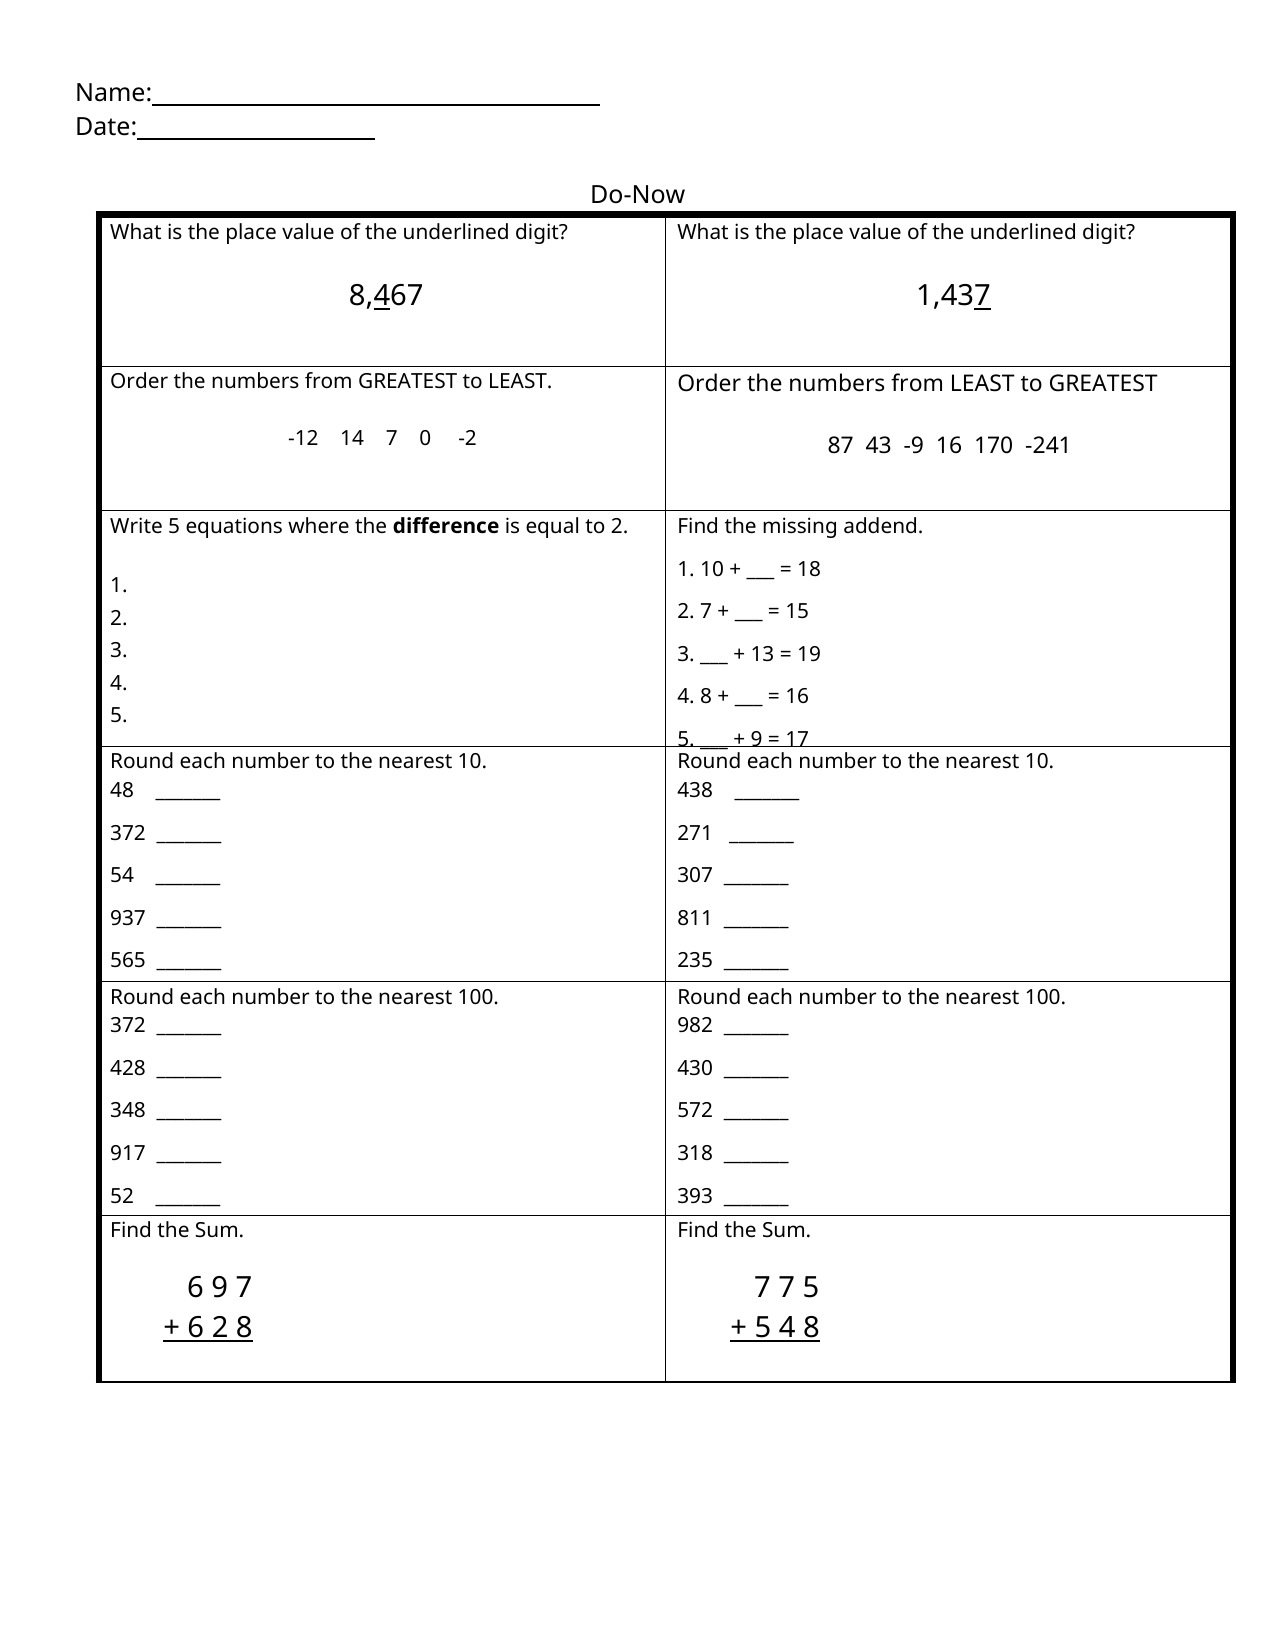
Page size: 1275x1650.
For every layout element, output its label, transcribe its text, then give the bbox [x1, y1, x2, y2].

table_cell Round each number to the nearest 100. 982 _______ 430 _______ 572 _______ 318 _______ 393 _______ [666, 982, 1230, 1214]
table_cell Write 5 equations where the difference is equal to 2. 1. 2. 3. 4. 5. [102, 511, 665, 746]
table_cell Order the numbers from GREATEST to LEAST. -12 14 7 0 -2 [102, 367, 665, 510]
table_cell Find the missing addend. 1. 10 + ___ = 18 2. 7 + ___ = 15 3. ___ + 13 = 19 4. 8 + ___ = 16 5. ___ + 9 = 17 [666, 511, 1230, 746]
table_cell Find the Sum. 6 9 7 + 6 2 8 [102, 1216, 665, 1381]
text Date: [75, 109, 1200, 143]
table_cell Find the Sum. 7 7 5 + 5 4 8 [666, 1216, 1230, 1381]
table_cell Round each number to the nearest 10. 438 _______ 271 _______ 307 _______ 811 _______ 235 _______ [666, 747, 1230, 981]
text Do-Now [75, 177, 1200, 211]
table_cell Round each number to the nearest 10. 48 _______ 372 _______ 54 _______ 937 _______ 565 _______ [102, 747, 665, 981]
table_header What is the place value of the underlined digit? 8,467 [102, 218, 665, 366]
table_cell Order the numbers from LEAST to GREATEST 87 43 -9 16 170 -241 [666, 367, 1230, 510]
text Name: [75, 75, 1200, 109]
table_header What is the place value of the underlined digit? 1,437 [666, 218, 1230, 366]
table_cell Round each number to the nearest 100. 372 _______ 428 _______ 348 _______ 917 _______ 52 _______ [102, 982, 665, 1214]
